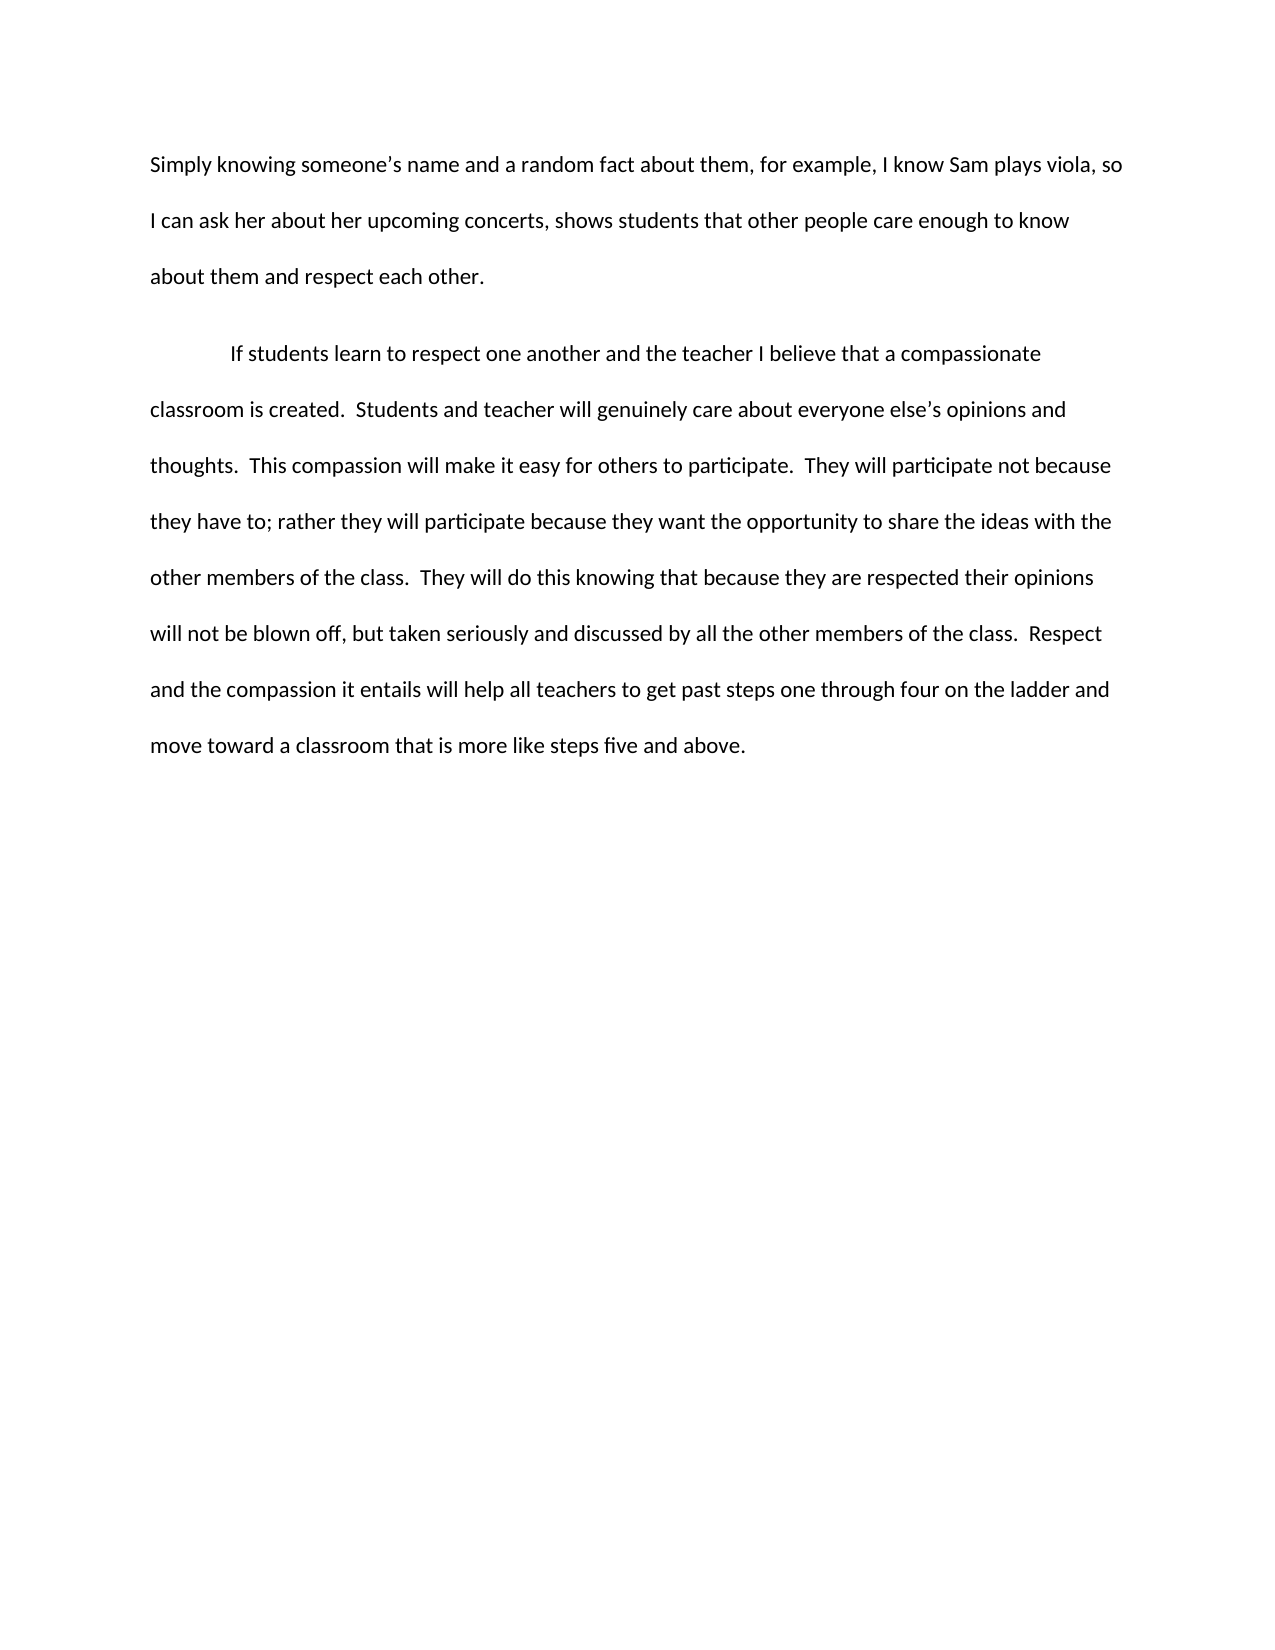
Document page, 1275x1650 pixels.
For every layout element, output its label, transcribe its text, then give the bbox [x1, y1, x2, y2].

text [150, 150, 1125, 290]
text If students learn to respect one another and the teacher I believe that a compassionate classroom is created. Students and teacher will genuinely care about everyone else’s opinions and thoughts. This compassion will make it easy for others to participate. They will participate not because they have to; rather they will participate because they want the opportunity to share the ideas with the other members of the class. They will do this knowing that because they are respected their opinions will not be blown off, but taken seriously and discussed by all the other members of the class. Respect and the compassion it entails will help all teachers to get past steps one through four on the ladder and move toward a classroom that is more like steps five and above. [150, 339, 1125, 759]
